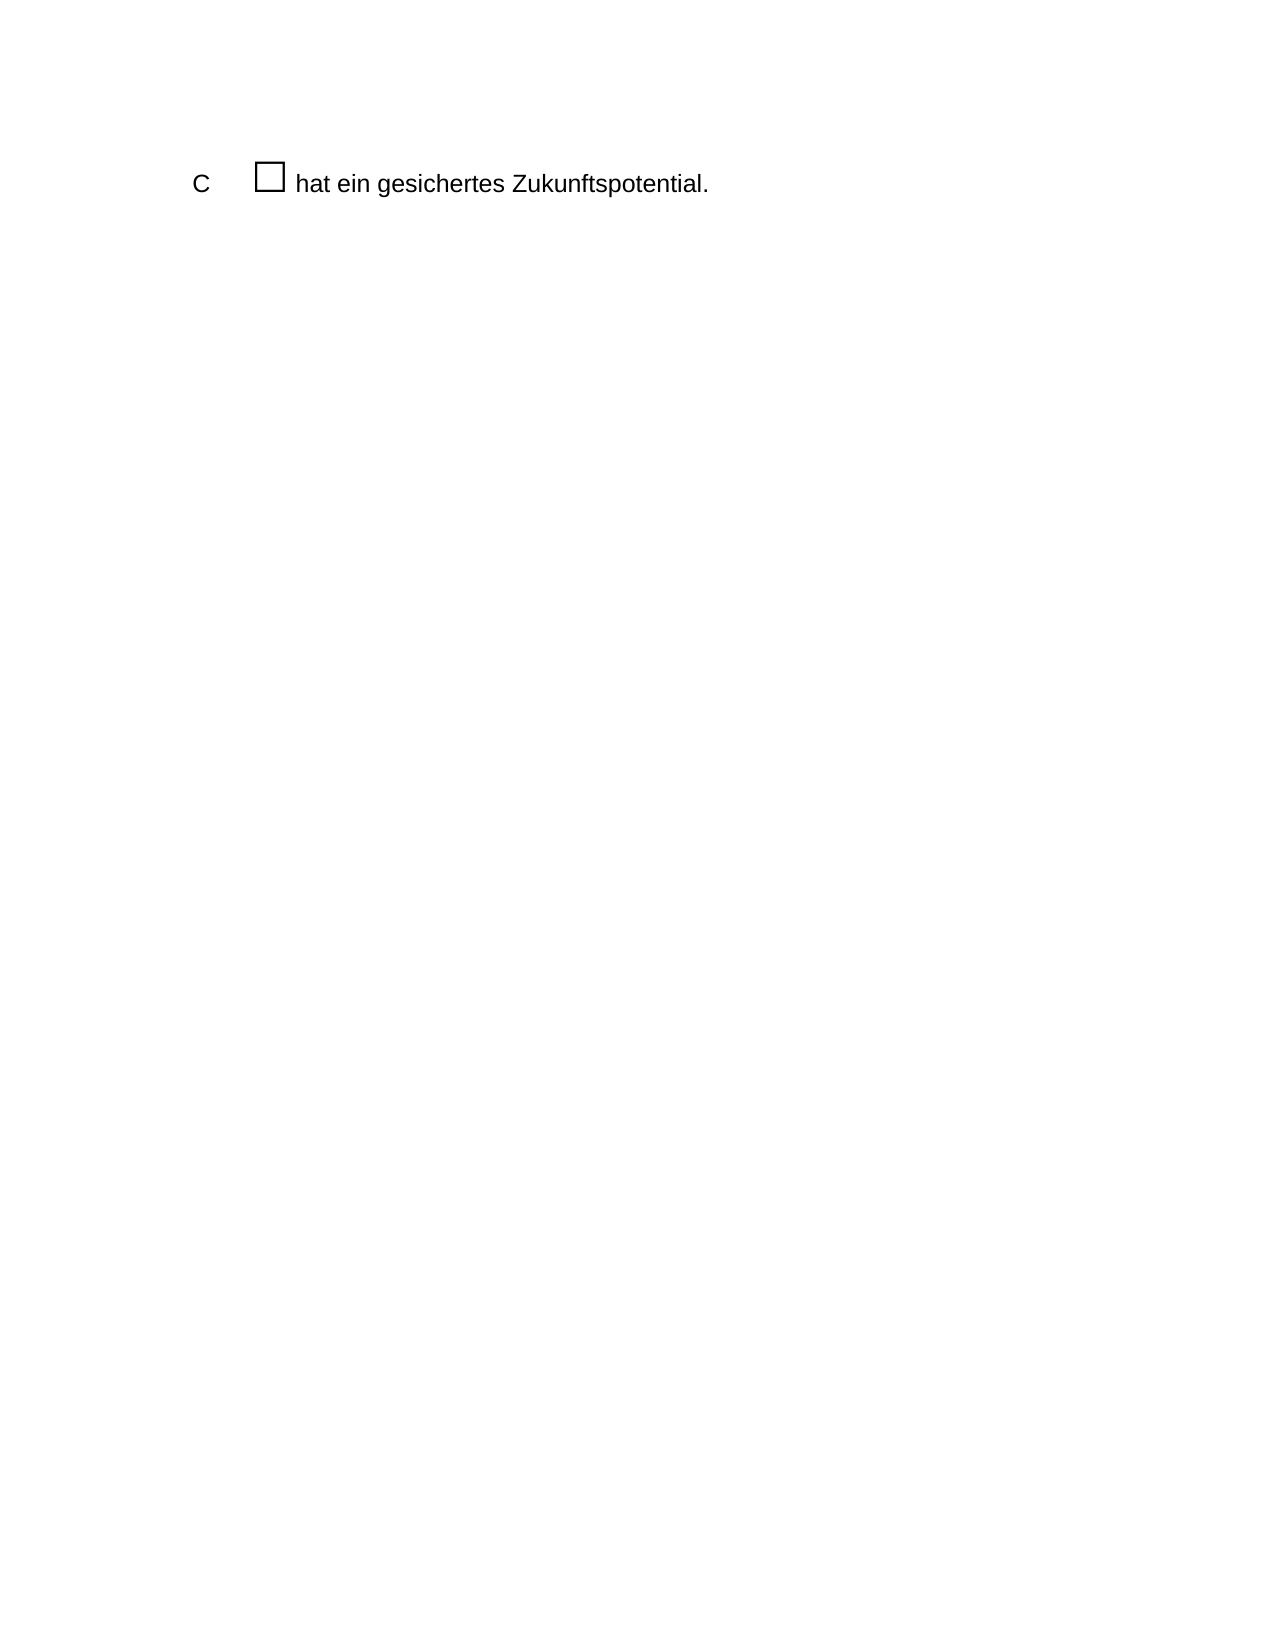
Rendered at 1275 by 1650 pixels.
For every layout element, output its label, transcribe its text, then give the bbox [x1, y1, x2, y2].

text C ☐ hat ein gesichertes Zukunftspotential. [148, 148, 1127, 204]
